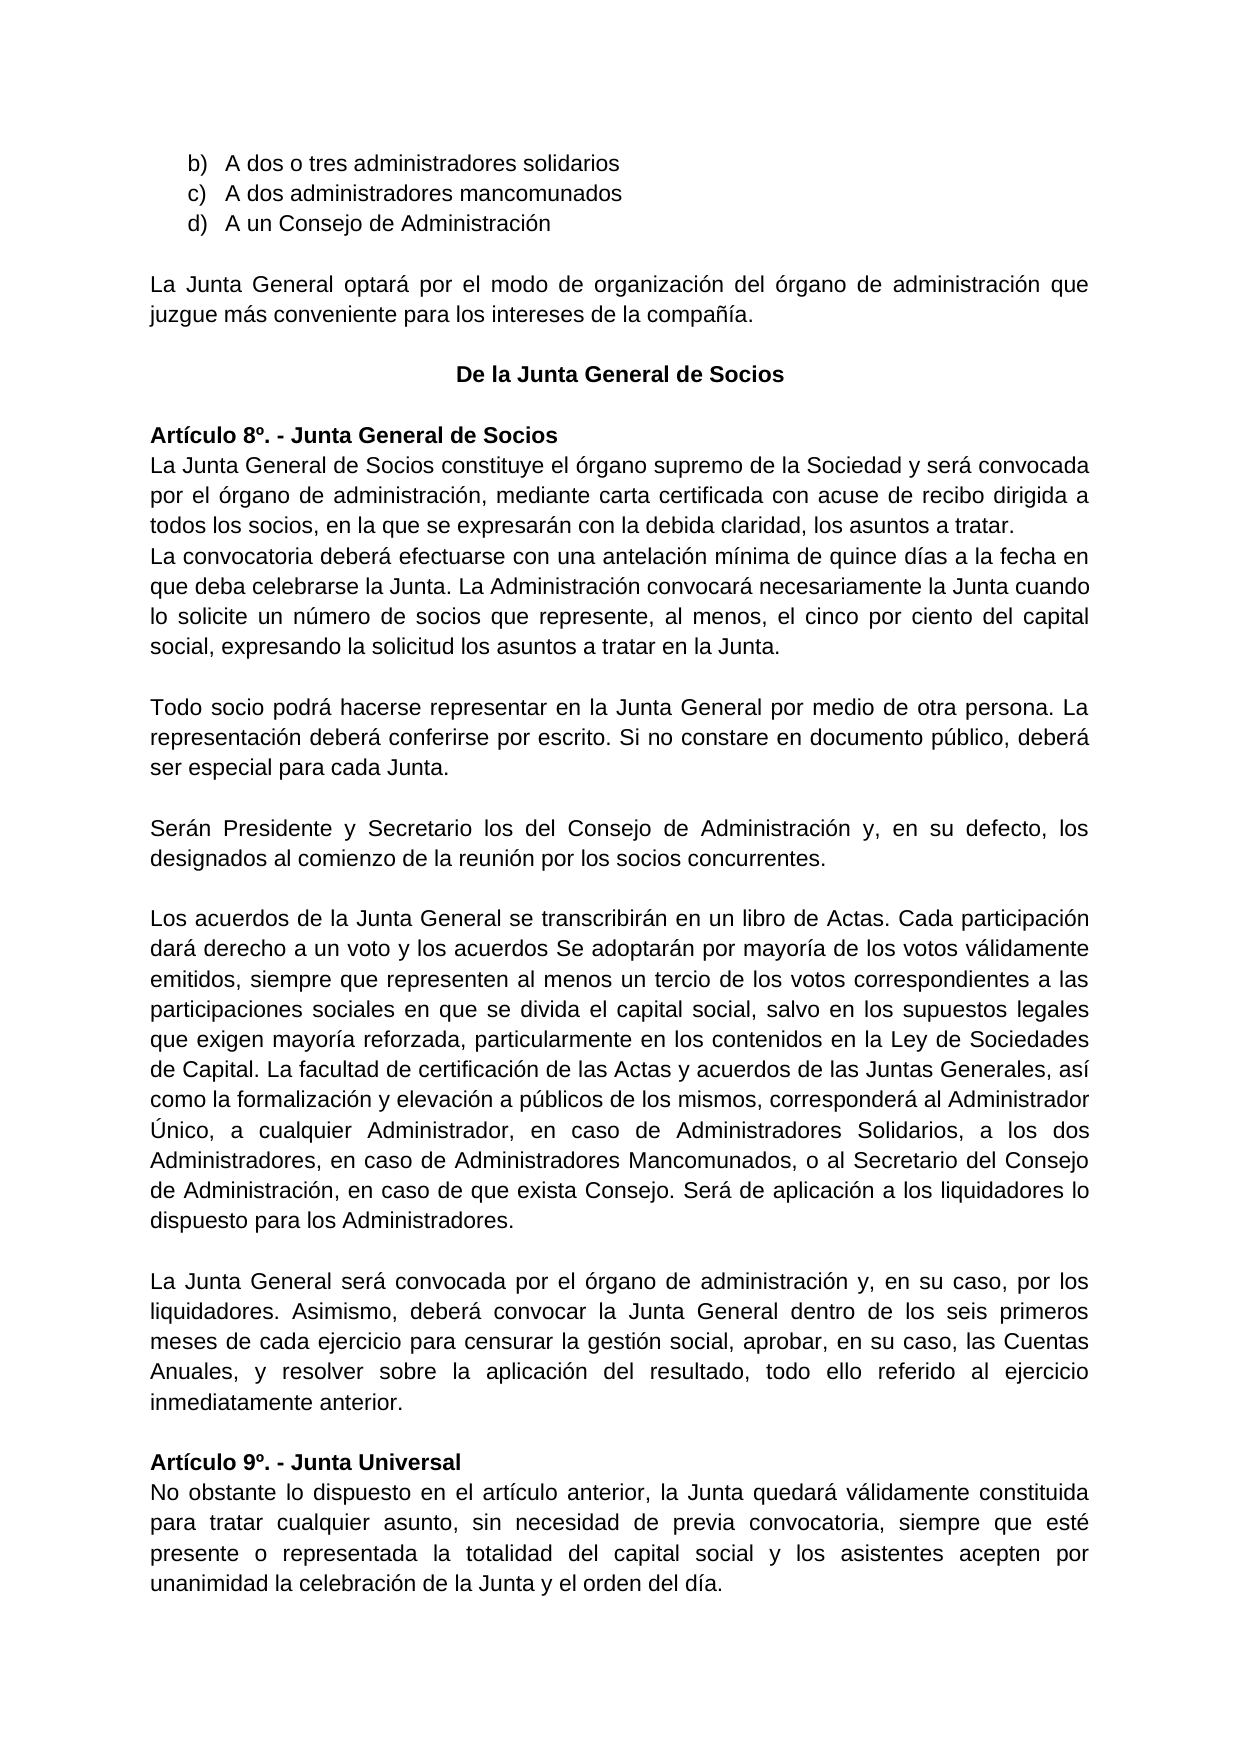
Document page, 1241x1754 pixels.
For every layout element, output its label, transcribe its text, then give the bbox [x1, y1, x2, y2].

text Serán Presidente y Secretario los del Consejo de Administración y, en su defecto, los designados al comienzo de la reunión por los socios concurrentes. [150, 814, 1090, 871]
text La Junta General de Socios constituye el órgano supremo de la Sociedad y será convocada por el órgano de administración, mediante carta certificada con acuse de recibo dirigida a todos los socios, en la que se expresarán con la debida claridad, los asuntos a tratar. [150, 452, 1090, 539]
list A dos o tres administradores solidarios [187, 150, 1090, 176]
text La Junta General será convocada por el órgano de administración y, en su caso, por los liquidadores. Asimismo, deberá convocar la Junta General dentro de los seis primeros meses de cada ejercicio para censurar la gestión social, aprobar, en su caso, las Cuentas Anuales, y resolver sobre la aplicación del resultado, todo ello referido al ejercicio inmediatamente anterior. [150, 1268, 1090, 1415]
list A un Consejo de Administración [187, 210, 1090, 237]
text Los acuerdos de la Junta General se transcribirán en un libro de Actas. Cada participación dará derecho a un voto y los acuerdos Se adoptarán por mayoría de los votos válidamente emitidos, siempre que representen al menos un tercio de los votos correspondientes a las participaciones sociales en que se divida el capital social, salvo en los supuestos legales que exigen mayoría reforzada, particularmente en los contenidos en la Ley de Sociedades de Capital. La facultad de certificación de las Actas y acuerdos de las Juntas Generales, así como la formalización y elevación a públicos de los mismos, corresponderá al Administrador Único, a cualquier Administrador, en caso de Administradores Solidarios, a los dos Administradores, en caso de Administradores Mancomunados, o al Secretario del Consejo de Administración, en caso de que exista Consejo. Será de aplicación a los liquidadores lo dispuesto para los Administradores. [150, 905, 1090, 1234]
list A dos administradores mancomunados [187, 180, 1090, 207]
text De la Junta General de Socios [150, 361, 1090, 388]
text Artículo 9º. - Junta Universal [150, 1449, 1090, 1475]
text Artículo 8º. - Junta General de Socios [150, 422, 1090, 448]
text Todo socio podrá hacerse representar en la Junta General por medio de otra persona. La representación deberá conferirse por escrito. Si no constare en documento público, deberá ser especial para cada Junta. [150, 694, 1090, 781]
text La convocatoria deberá efectuarse con una antelación mínima de quince días a la fecha en que deba celebrarse la Junta. La Administración convocará necesariamente la Junta cuando lo solicite un número de socios que represente, al menos, el cinco por ciento del capital social, expresando la solicitud los asuntos a tratar en la Junta. [150, 543, 1090, 660]
text No obstante lo dispuesto en el artículo anterior, la Junta quedará válidamente constituida para tratar cualquier asunto, sin necesidad de previa convocatoria, siempre que esté presente o representada la totalidad del capital social y los asistentes acepten por unanimidad la celebración de la Junta y el orden del día. [150, 1479, 1090, 1596]
text La Junta General optará por el modo de organización del órgano de administración que juzgue más conveniente para los intereses de la compañía. [150, 271, 1090, 327]
